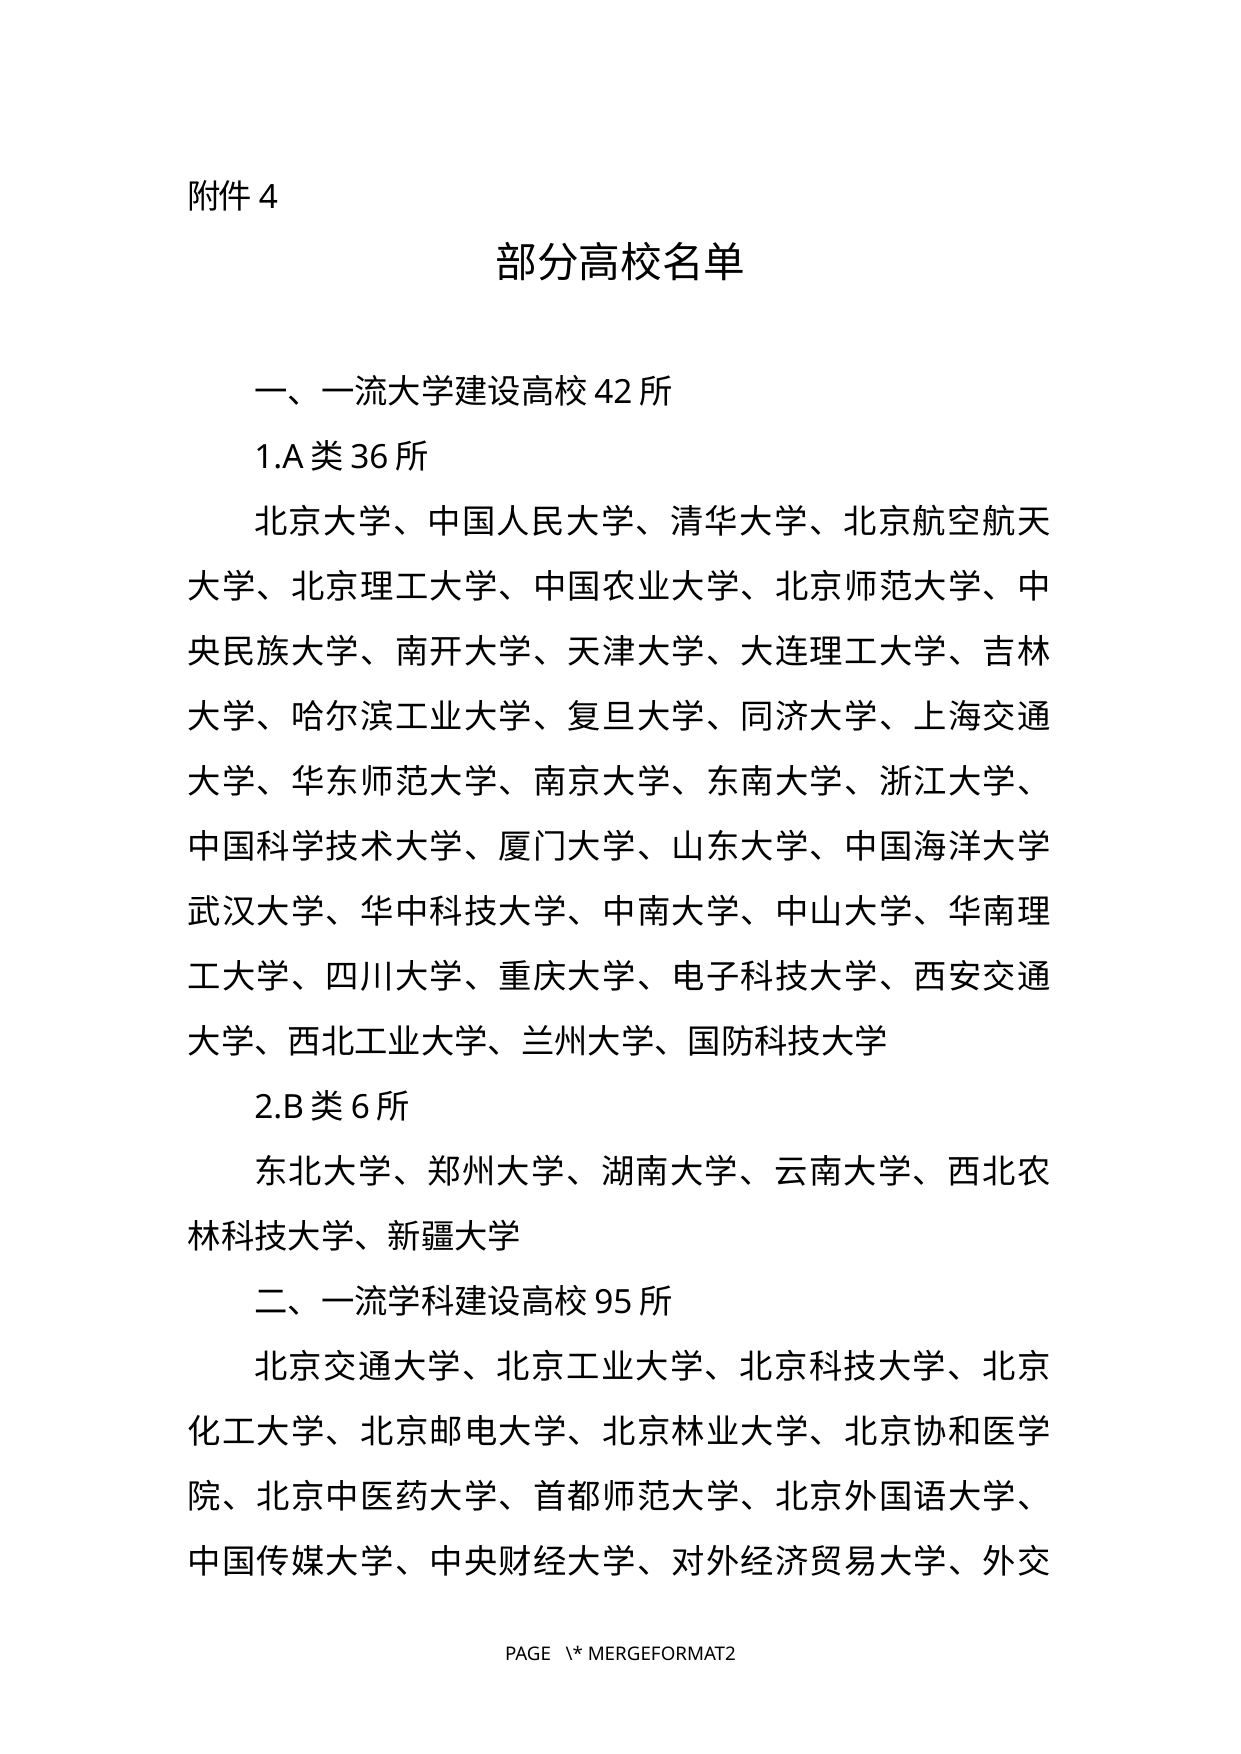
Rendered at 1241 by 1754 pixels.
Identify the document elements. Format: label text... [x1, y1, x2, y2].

text 二、一流学科建设高校95所 [187, 1267, 1053, 1332]
text 2.B类6所 [187, 1072, 1053, 1137]
text 1.A类36所 [187, 422, 1053, 487]
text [187, 1332, 1053, 1592]
text 北京大学、中国人民大学、清华大学、北京航空航天大学、北京理工大学、中国农业大学、北京师范大学、中央民族大学、南开大学、天津大学、大连理工大学、吉林大学、哈尔滨工业大学、复旦大学、同济大学、上海交通大学、华东师范大学、南京大学、东南大学、浙江大学、中国科学技术大学、厦门大学、山东大学、中国海洋大学、武汉大学、华中科技大学、中南大学、中山大学、华南理工大学、四川大学、重庆大学、电子科技大学、西安交通大学、西北工业大学、兰州大学、国防科技大学 [187, 487, 1053, 1072]
text 附件4 [187, 162, 1053, 227]
text 一、一流大学建设高校42所 [187, 357, 1053, 422]
text 东北大学、郑州大学、湖南大学、云南大学、西北农林科技大学、新疆大学 [187, 1137, 1053, 1267]
text 部分高校名单 [187, 227, 1053, 292]
